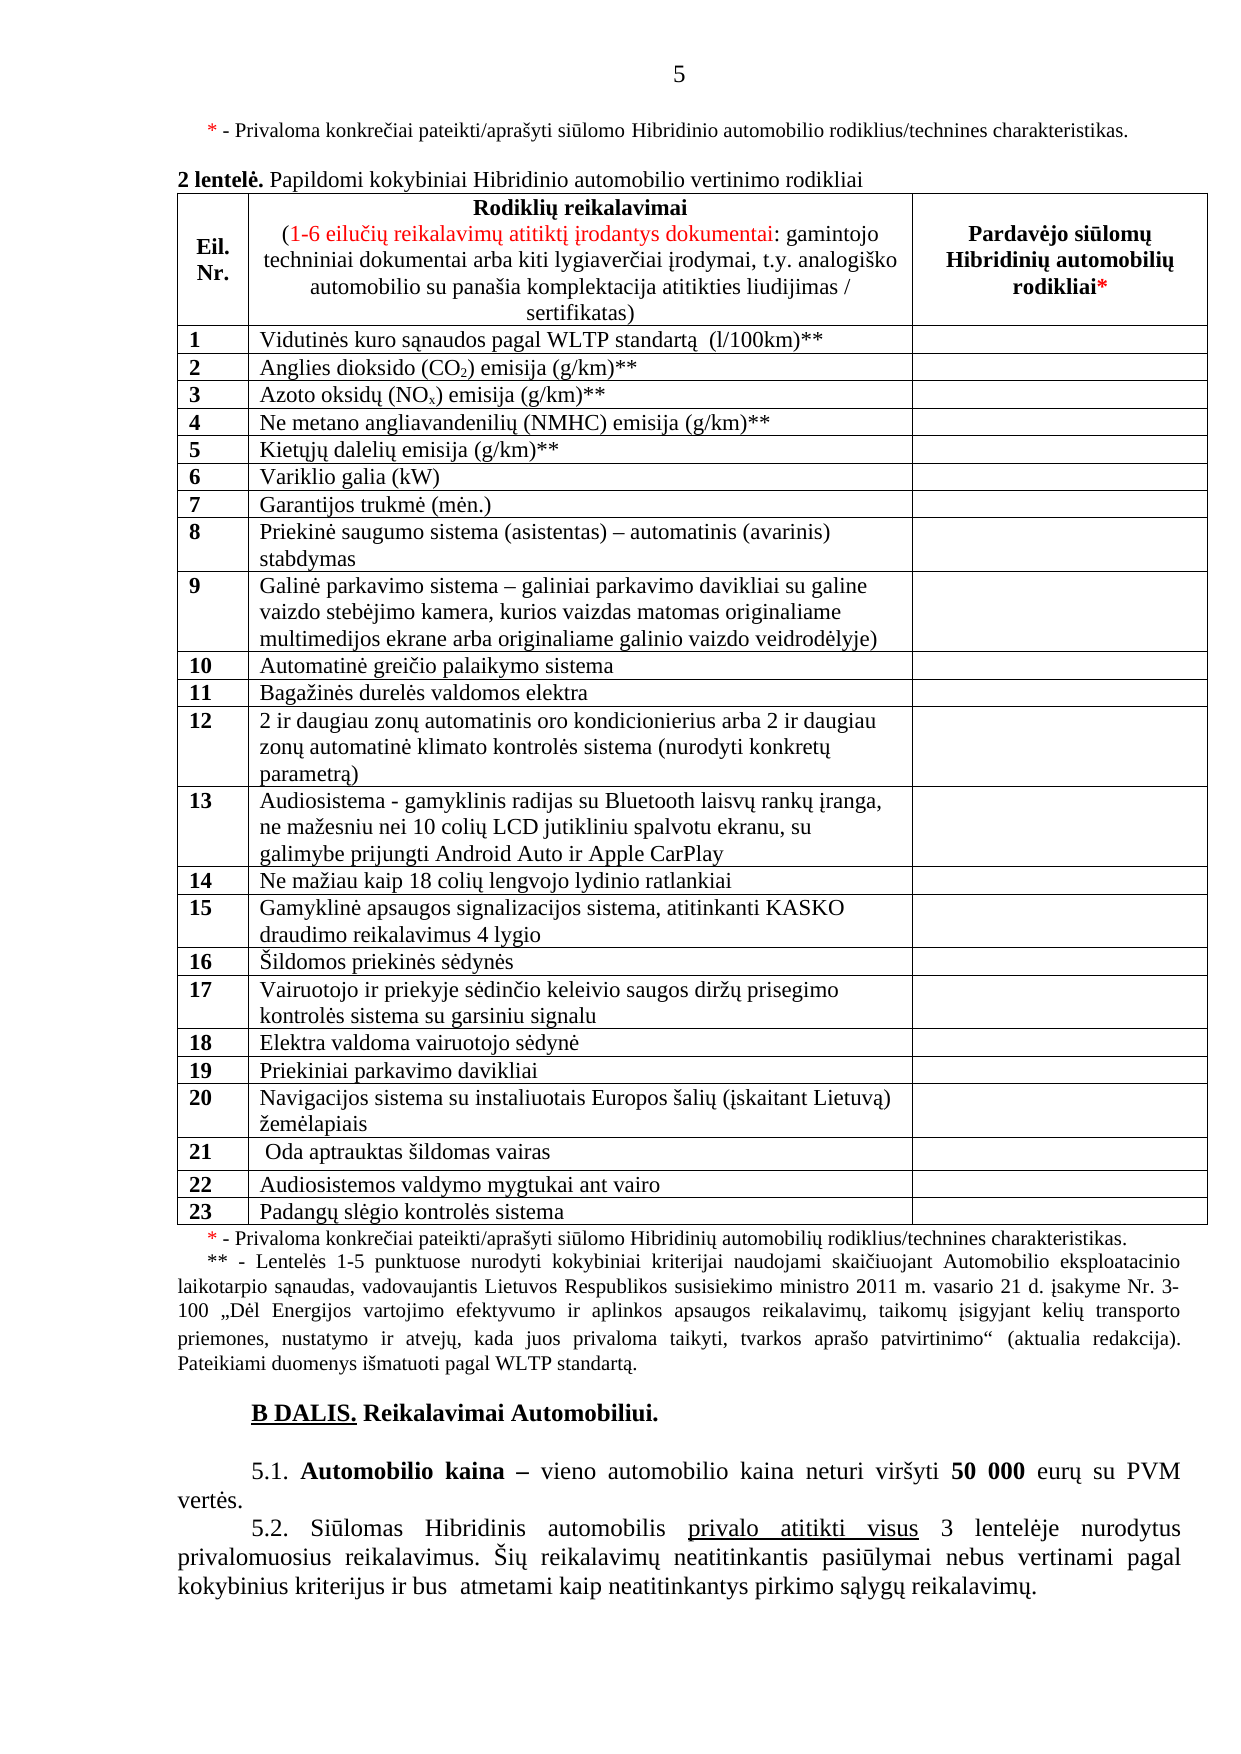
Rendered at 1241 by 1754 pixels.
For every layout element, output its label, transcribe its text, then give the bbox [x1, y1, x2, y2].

table_cell 22 [178, 1171, 248, 1197]
table_cell Variklio galia (kW) [249, 464, 912, 490]
table_cell Vairuotojo ir priekyje sėdinčio keleivio saugos diržų prisegimo kontrolės sistema su garsiniu signalu [249, 976, 912, 1028]
text * - Privaloma konkrečiai pateikti/aprašyti siūlomo Hibridinių automobilių rodiklius/technines charakteristikas. [177, 1225, 1181, 1249]
table_cell 9 [178, 572, 248, 651]
table_cell 14 [178, 867, 248, 893]
table_cell 5 [178, 436, 248, 462]
table_cell Anglies dioksido (CO2) emisija (g/km)** [249, 354, 912, 380]
table_cell [913, 895, 1207, 947]
table_header Pardavėjo siūlomų Hibridinių automobilių rodikliai* [913, 194, 1207, 325]
table_cell [913, 1138, 1207, 1169]
table_cell 6 [178, 464, 248, 490]
table_cell Garantijos trukmė (mėn.) [249, 491, 912, 517]
table_cell 15 [178, 895, 248, 947]
text ** - Lentelės 1-5 punktuose nurodyti kokybiniai kriterijai naudojami skaičiuojant Automobilio eksploatacinio laikotarpio sąnaudas, vadovaujantis Lietuvos Respublikos susisiekimo ministro 2011 m. vasario 21 d. įsakyme Nr. 3-100 „Dėl Energijos vartojimo efektyvumo ir aplinkos apsaugos reikalavimų, taikomų įsigyjant kelių transporto priemones, nustatymo ir atvejų, kada juos privaloma taikyti, tvarkos aprašo patvirtinimo“ (aktualia redakcija). Pateikiami duomenys išmatuoti pagal WLTP standartą. [177, 1249, 1181, 1374]
table_header Rodiklių reikalavimai (1-6 eilučių reikalavimų atitiktį įrodantys dokumentai: gamintojo techniniai dokumentai arba kiti lygiaverčiai įrodymai, t.y. analogiško automobilio su panašia komplektacija atitikties liudijimas / sertifikatas) [249, 194, 912, 325]
table_cell Galinė parkavimo sistema – galiniai parkavimo davikliai su galine vaizdo stebėjimo kamera, kurios vaizdas matomas originaliame multimedijos ekrane arba originaliame galinio vaizdo veidrodėlyje) [249, 572, 912, 651]
table_cell 2 ir daugiau zonų automatinis oro kondicionierius arba 2 ir daugiau zonų automatinė klimato kontrolės sistema (nurodyti konkretų parametrą) [249, 707, 912, 786]
text * - Privaloma konkrečiai pateikti/aprašyti siūlomo Hibridinio automobilio rodiklius/technines charakteristikas. [177, 118, 1181, 142]
table_cell 1 [178, 326, 248, 353]
table_cell Azoto oksidų (NOx) emisija (g/km)** [249, 381, 912, 408]
table_cell 11 [178, 680, 248, 706]
table_cell [913, 381, 1207, 408]
text 5.2. Siūlomas Hibridinis automobilis privalo atitikti visus 3 lentelėje nurodytus privalomuosius reikalavimus. Šių reikalavimų neatitinkantis pasiūlymai nebus vertinami pagal kokybinius kriterijus ir bus atmetami kaip neatitinkantys pirkimo sąlygų reikalavimų. [177, 1513, 1181, 1600]
table_cell [913, 491, 1207, 517]
table_header Eil. Nr. [178, 194, 248, 325]
table_cell [913, 1198, 1207, 1224]
table_cell [913, 464, 1207, 490]
table_cell [913, 707, 1207, 786]
table_cell [913, 976, 1207, 1028]
table_cell 23 [178, 1198, 248, 1224]
table_cell [913, 1084, 1207, 1137]
table_cell Priekinė saugumo sistema (asistentas) – automatinis (avarinis) stabdymas [249, 518, 912, 571]
table_cell 17 [178, 976, 248, 1028]
table_cell 12 [178, 707, 248, 786]
table_cell Elektra valdoma vairuotojo sėdynė [249, 1029, 912, 1056]
table_cell 2 [178, 354, 248, 380]
table_cell 13 [178, 787, 248, 866]
table_cell Padangų slėgio kontrolės sistema [249, 1198, 912, 1224]
table_cell 7 [178, 491, 248, 517]
table_cell [913, 948, 1207, 974]
table_cell 19 [178, 1057, 248, 1083]
table_cell Šildomos priekinės sėdynės [249, 948, 912, 974]
table_cell [913, 326, 1207, 353]
table_cell Kietųjų dalelių emisija (g/km)** [249, 436, 912, 462]
table_cell 20 [178, 1084, 248, 1137]
table_cell 4 [178, 409, 248, 435]
text B DALIS. Reikalavimai Automobiliui. [177, 1398, 1181, 1427]
text 5.1. Automobilio kaina – vieno automobilio kaina neturi viršyti 50 000 eurų su PVM vertės. [177, 1456, 1181, 1513]
table_cell Automatinė greičio palaikymo sistema [249, 652, 912, 678]
table_cell [913, 1171, 1207, 1197]
table_cell 16 [178, 948, 248, 974]
table_cell 3 [178, 381, 248, 408]
table_cell [913, 572, 1207, 651]
table_cell Gamyklinė apsaugos signalizacijos sistema, atitinkanti KASKO draudimo reikalavimus 4 lygio [249, 895, 912, 947]
table_cell Bagažinės durelės valdomos elektra [249, 680, 912, 706]
table_cell Priekiniai parkavimo davikliai [249, 1057, 912, 1083]
table_cell Vidutinės kuro sąnaudos pagal WLTP standartą (l/100km)** [249, 326, 912, 353]
table_cell [913, 652, 1207, 678]
table_cell 10 [178, 652, 248, 678]
table_cell Navigacijos sistema su instaliuotais Europos šalių (įskaitant Lietuvą) žemėlapiais [249, 1084, 912, 1137]
table_cell [913, 409, 1207, 435]
table_cell 18 [178, 1029, 248, 1056]
table_cell [913, 680, 1207, 706]
table_cell Ne metano angliavandenilių (NMHC) emisija (g/km)** [249, 409, 912, 435]
table_cell Ne mažiau kaip 18 colių lengvojo lydinio ratlankiai [249, 867, 912, 893]
table_cell Audiosistemos valdymo mygtukai ant vairo [249, 1171, 912, 1197]
table_cell 21 [178, 1138, 248, 1169]
table_cell [913, 1057, 1207, 1083]
table_cell 8 [178, 518, 248, 571]
table_cell [913, 1029, 1207, 1056]
table_cell [913, 867, 1207, 893]
table_cell Oda aptrauktas šildomas vairas [249, 1138, 912, 1169]
table_cell [913, 354, 1207, 380]
table_cell [913, 518, 1207, 571]
table_cell [913, 436, 1207, 462]
table_cell [913, 787, 1207, 866]
table_cell Audiosistema - gamyklinis radijas su Bluetooth laisvų rankų įranga, ne mažesniu nei 10 colių LCD jutikliniu spalvotu ekranu, su galimybe prijungti Android Auto ir Apple CarPlay [249, 787, 912, 866]
text 2 lentelė. Papildomi kokybiniai Hibridinio automobilio vertinimo rodikliai [177, 166, 1181, 193]
